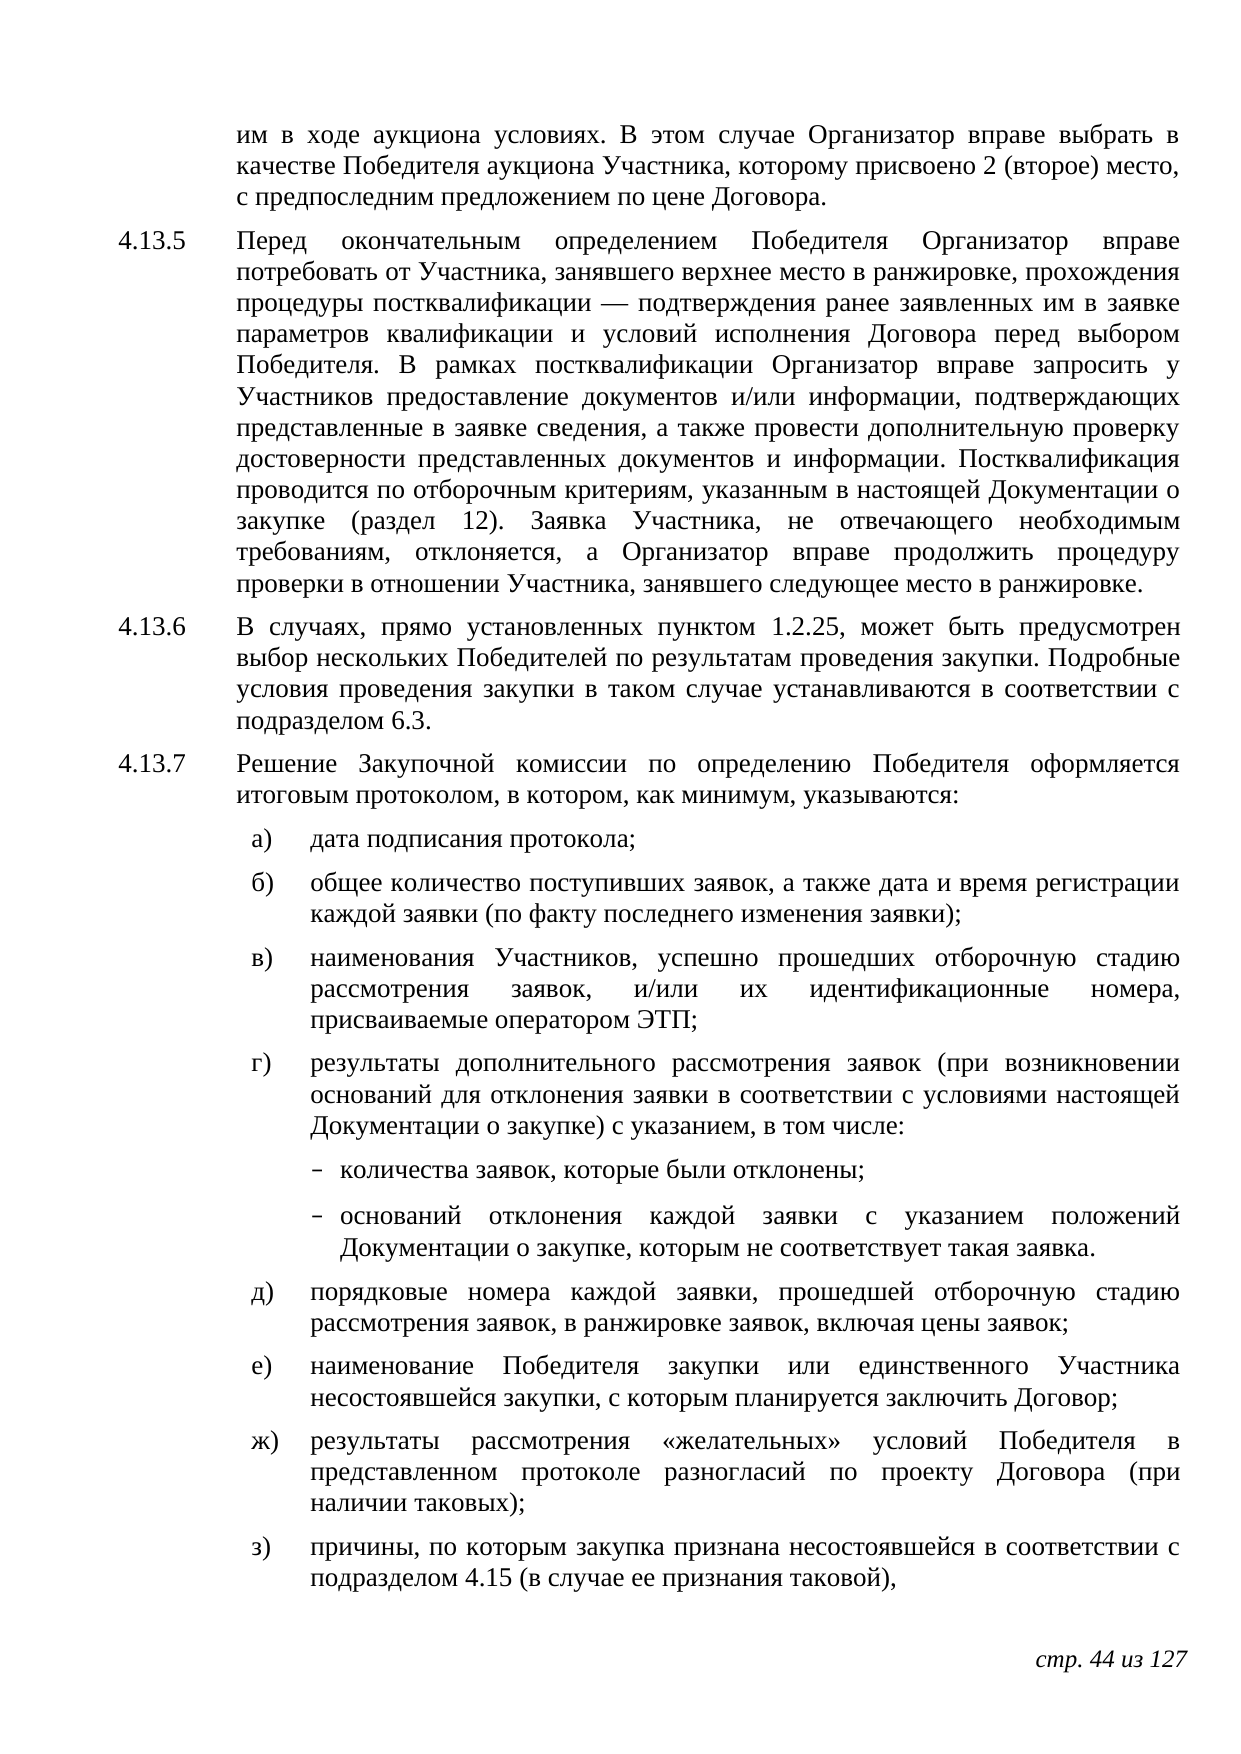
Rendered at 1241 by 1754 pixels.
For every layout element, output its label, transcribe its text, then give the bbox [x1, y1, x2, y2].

text В случаях, прямо установленных пунктом 1.2.25, может быть предусмотрен выбор нескольких Победителей по результатам проведения закупки. Подробные условия проведения закупки в таком случае устанавливаются в соответствии с подразделом 6.3. [118, 610, 1181, 735]
text порядковые номера каждой заявки, прошедшей отборочную стадию рассмотрения заявок, в ранжировке заявок, включая цены заявок; [251, 1275, 1181, 1337]
text общее количество поступивших заявок, а также дата и время регистрации каждой заявки (по факту последнего изменения заявки); [251, 866, 1181, 928]
list оснований отклонения каждой заявки с указанием положений Документации о закупке, которым не соответствует такая заявка. [310, 1198, 1181, 1262]
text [118, 118, 1181, 212]
text причины, по которым закупка признана несостоявшейся в соответствии с подразделом 4.15 (в случае ее признания таковой), [251, 1530, 1181, 1592]
list количества заявок, которые были отклонены; [310, 1152, 1181, 1186]
text дата подписания протокола; [251, 822, 1181, 853]
text наименование Победителя закупки или единственного Участника несостоявшейся закупки, с которым планируется заключить Договор; [251, 1349, 1181, 1412]
text результаты дополнительного рассмотрения заявок (при возникновении оснований для отклонения заявки в соответствии с условиями настоящей Документации о закупке) с указанием, в том числе: [251, 1047, 1181, 1140]
text наименования Участников, успешно прошедших отборочную стадию рассмотрения заявок, и/или их идентификационные номера, присваиваемые оператором ЭТП; [251, 941, 1181, 1034]
text Решение Закупочной комиссии по определению Победителя оформляется итоговым протоколом, в котором, как минимум, указываются: [118, 747, 1181, 810]
text Перед окончательным определением Победителя Организатор вправе потребовать от Участника, занявшего верхнее место в ранжировке, прохождения процедуры постквалификации — подтверждения ранее заявленных им в заявке параметров квалификации и условий исполнения Договора перед выбором Победителя. В рамках постквалификации Организатор вправе запросить у Участников предоставление документов и/или информации, подтверждающих представленные в заявке сведения, а также провести дополнительную проверку достоверности представленных документов и информации. Постквалификация проводится по отборочным критериям, указанным в настоящей Документации о закупке (раздел 12). Заявка Участника, не отвечающего необходимым требованиям, отклоняется, а Организатор вправе продолжить процедуру проверки в отношении Участника, занявшего следующее место в ранжировке. [118, 224, 1181, 598]
text результаты рассмотрения «желательных» условий Победителя в представленном протоколе разногласий по проекту Договора (при наличии таковых); [251, 1424, 1181, 1518]
